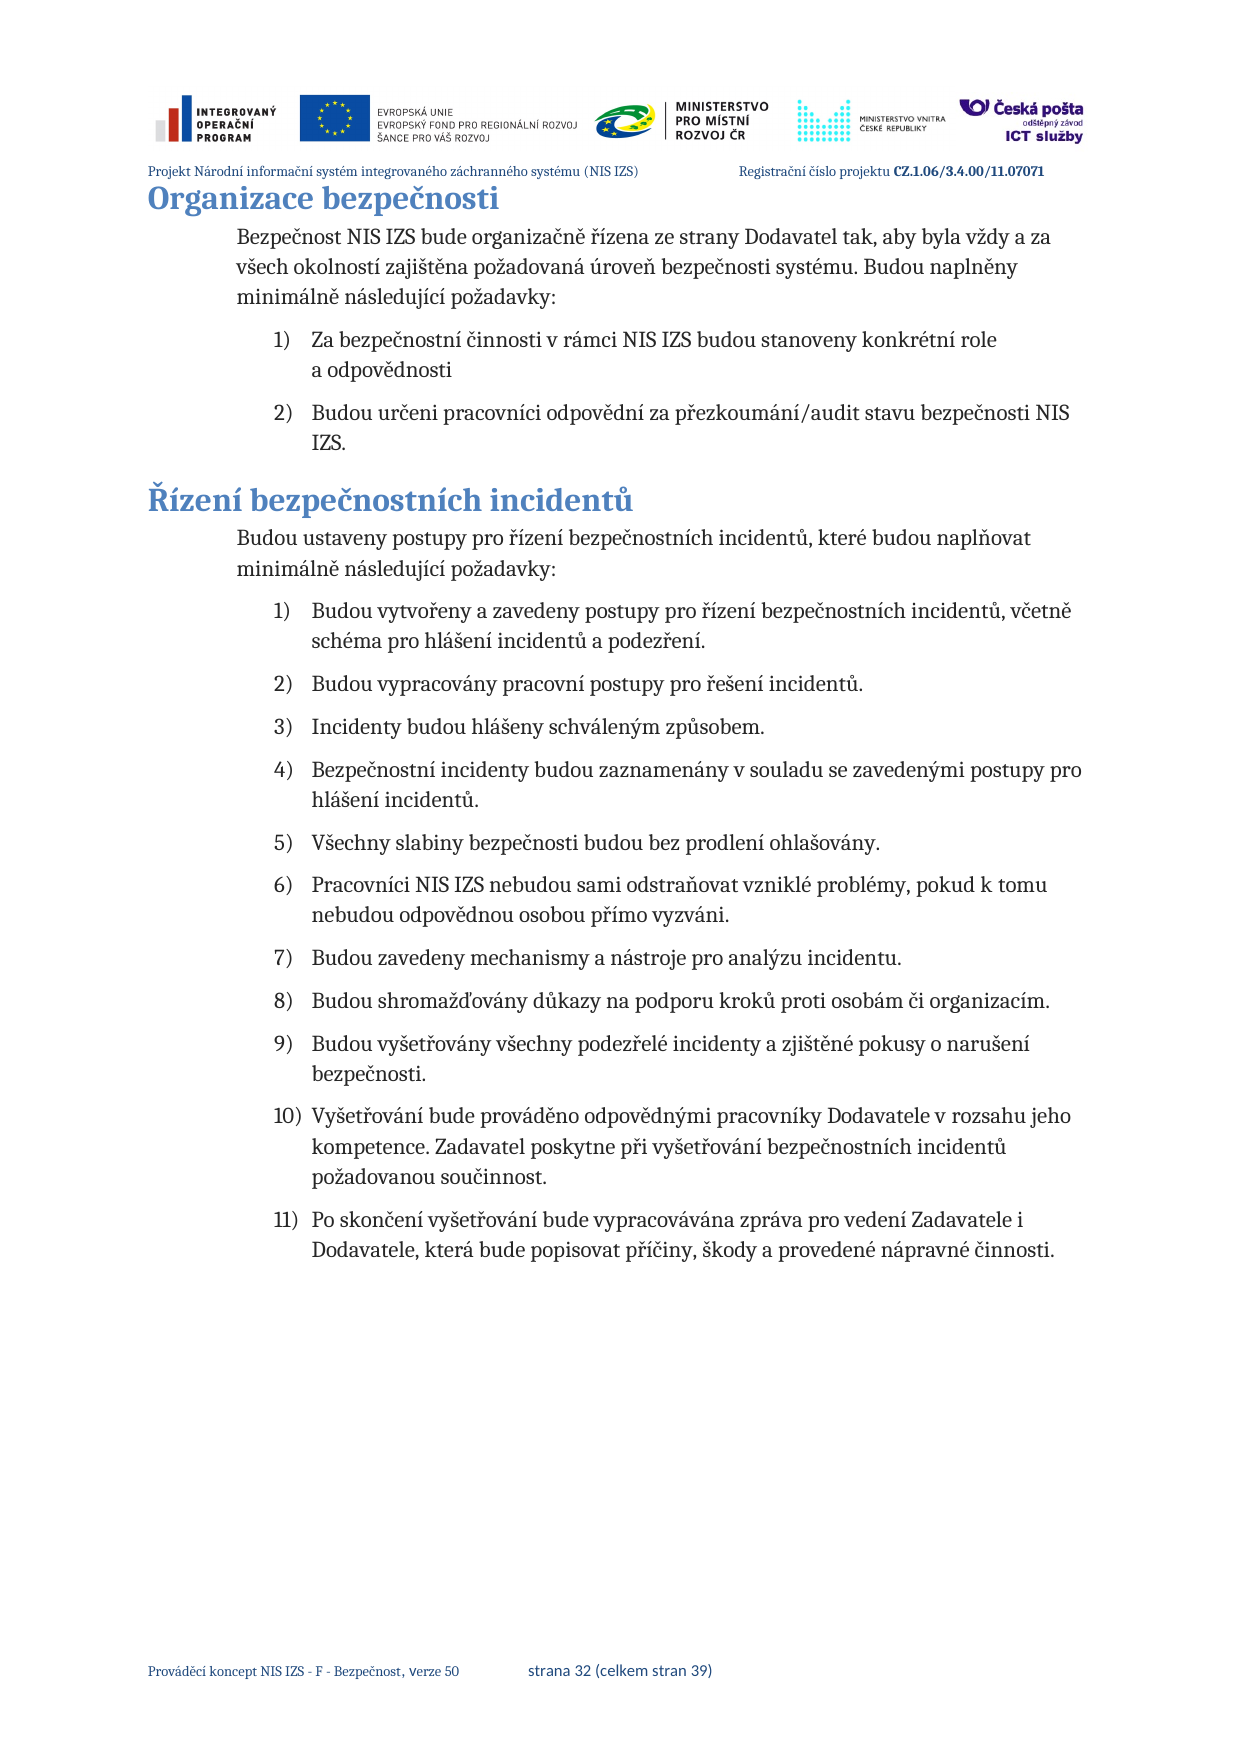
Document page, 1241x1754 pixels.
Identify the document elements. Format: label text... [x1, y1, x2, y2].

list Budou shromažďovány důkazy na podporu kroků proti osobám či organizacím. [274, 988, 1092, 1014]
list Budou vypracovány pracovní postupy pro řešení incidentů. [274, 671, 1092, 697]
list Incidenty budou hlášeny schváleným způsobem. [274, 714, 1092, 740]
list Za bezpečnostní činnosti v rámci NIS IZS budou stanoveny konkrétní role a odpovědnosti [274, 327, 1092, 383]
list Budou určeni pracovníci odpovědní za přezkoumání/audit stavu bezpečnosti NIS IZS. [274, 400, 1092, 456]
list Bezpečnostní incidenty budou zaznamenány v souladu se zavedenými postupy pro hlášení incidentů. [274, 756, 1092, 813]
subtitle Řízení bezpečnostních incidentů [148, 481, 1092, 519]
list Budou vytvořeny a zavedeny postupy pro řízení bezpečnostních incidentů, včetně schéma pro hlášení incidentů a podezření. [274, 598, 1092, 654]
text Budou ustaveny postupy pro řízení bezpečnostních incidentů, které budou naplňovat minimálně následující požadavky: [236, 525, 1092, 582]
picture [147, 86, 1091, 152]
list Budou vyšetřovány všechny podezřelé incidenty a zjištěné pokusy o narušení bezpečnosti. [274, 1030, 1092, 1087]
list Všechny slabiny bezpečnosti budou bez prodlení ohlašovány. [274, 829, 1092, 856]
list Pracovníci NIS IZS nebudou sami odstraňovat vzniklé problémy, pokud k tomu nebudou odpovědnou osobou přímo vyzváni. [274, 872, 1092, 928]
text Bezpečnost NIS IZS bude organizačně řízena ze strany Dodavatel tak, aby byla vždy a za všech okolností zajištěna požadovaná úroveň bezpečnosti systému. Budou naplněny minimálně následující požadavky: [236, 224, 1092, 311]
subtitle Organizace bezpečnosti [148, 180, 1092, 218]
list Budou zavedeny mechanismy a nástroje pro analýzu incidentu. [274, 945, 1092, 971]
list Po skončení vyšetřování bude vypracovávána zpráva pro vedení Zadavatele i Dodavatele, která bude popisovat příčiny, škody a provedené nápravné činnosti. [274, 1206, 1092, 1263]
list Vyšetřování bude prováděno odpovědnými pracovníky Dodavatele v rozsahu jeho kompetence. Zadavatel poskytne při vyšetřování bezpečnostních incidentů požadovanou součinnost. [274, 1103, 1092, 1190]
